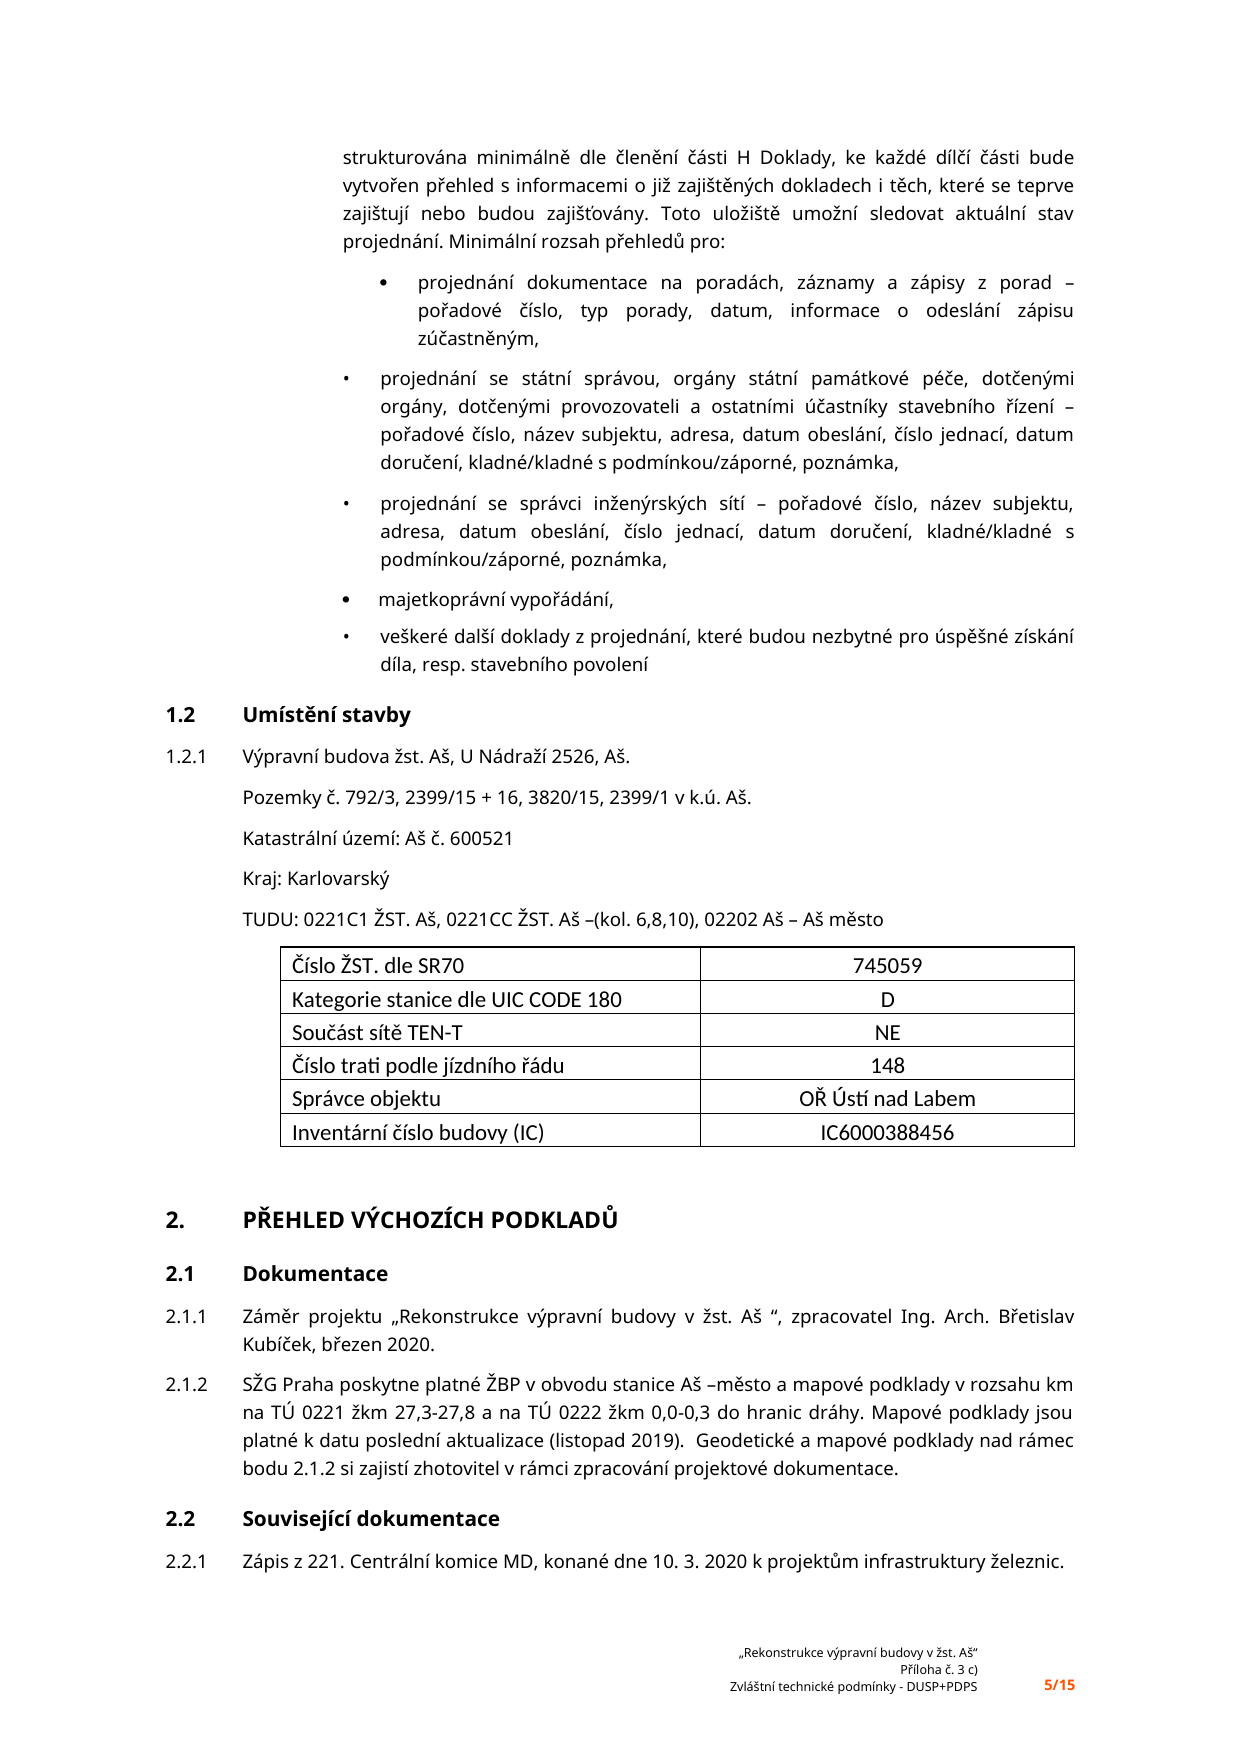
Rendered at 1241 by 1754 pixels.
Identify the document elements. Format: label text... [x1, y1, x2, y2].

text Dokumentace [165, 1259, 1075, 1288]
text SŽG Praha poskytne platné ŽBP v obvodu stanice Aš –město a mapové podklady v rozsahu km na TÚ 0221 žkm 27,3-27,8 a na TÚ 0222 žkm 0,0-0,3 do hranic dráhy. Mapové podklady jsou platné k datu poslední aktualizace (listopad 2019). Geodetické a mapové podklady nad rámec bodu 2.1.2 si zajistí zhotovitel v rámci zpracování projektové dokumentace. [165, 1371, 1075, 1481]
list projednání dokumentace na poradách, záznamy a zápisy z porad – pořadové číslo, typ porady, datum, informace o odeslání zápisu zúčastněným, [380, 269, 1075, 351]
list TUDU: 0221C1 ŽST. Aš, 0221CC ŽST. Aš –(kol. 6,8,10), 02202 Aš – Aš město [242, 906, 1075, 931]
table_header 745059 [701, 948, 1074, 979]
text Související dokumentace [165, 1504, 1075, 1533]
text Záměr projektu „Rekonstrukce výpravní budovy v žst. Aš “, zpracovatel Ing. Arch. Břetislav Kubíček, březen 2020. [165, 1303, 1075, 1356]
table_cell IC6000388456 [701, 1114, 1074, 1146]
table_cell Číslo trati podle jízdního řádu [281, 1047, 700, 1079]
list Pozemky č. 792/3, 2399/15 + 16, 3820/15, 2399/1 v k.ú. Aš. [242, 784, 1075, 810]
text PŘEHLED VÝCHOZÍCH PODKLADŮ [165, 1204, 1075, 1235]
table_cell 148 [701, 1047, 1074, 1079]
table_cell OŘ Ústí nad Labem [701, 1080, 1074, 1112]
table_cell Součást sítě TEN-T [281, 1014, 700, 1046]
list Výpravní budova žst. Aš, U Nádraží 2526, Aš. [165, 744, 1075, 769]
list Kraj: Karlovarský [242, 865, 1075, 891]
table_cell Kategorie stanice dle UIC CODE 180 [281, 981, 700, 1013]
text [242, 144, 1075, 254]
text Umístění stavby [165, 700, 1075, 728]
text Zápis z 221. Centrální komice MD, konané dne 10. 3. 2020 k projektům infrastruktury železnic. [165, 1548, 1075, 1574]
table_header Číslo ŽST. dle SR70 [281, 948, 700, 979]
list Katastrální území: Aš č. 600521 [242, 825, 1075, 850]
table_cell D [701, 981, 1074, 1013]
table_cell NE [701, 1014, 1074, 1046]
table_cell Správce objektu [281, 1080, 700, 1112]
list projednání se správci inženýrských sítí – pořadové číslo, název subjektu, adresa, datum obeslání, číslo jednací, datum doručení, kladné/kladné s podmínkou/záporné, poznámka, [343, 490, 1075, 572]
list veškeré další doklady z projednání, které budou nezbytné pro úspěšné získání díla, resp. stavebního povolení [343, 623, 1075, 677]
list majetkoprávní vypořádání, [343, 587, 1075, 612]
list projednání se státní správou, orgány státní památkové péče, dotčenými orgány, dotčenými provozovateli a ostatními účastníky stavebního řízení – pořadové číslo, název subjektu, adresa, datum obeslání, číslo jednací, datum doručení, kladné/kladné s podmínkou/záporné, poznámka, [343, 366, 1075, 475]
table_cell Inventární číslo budovy (IC) [281, 1114, 700, 1146]
